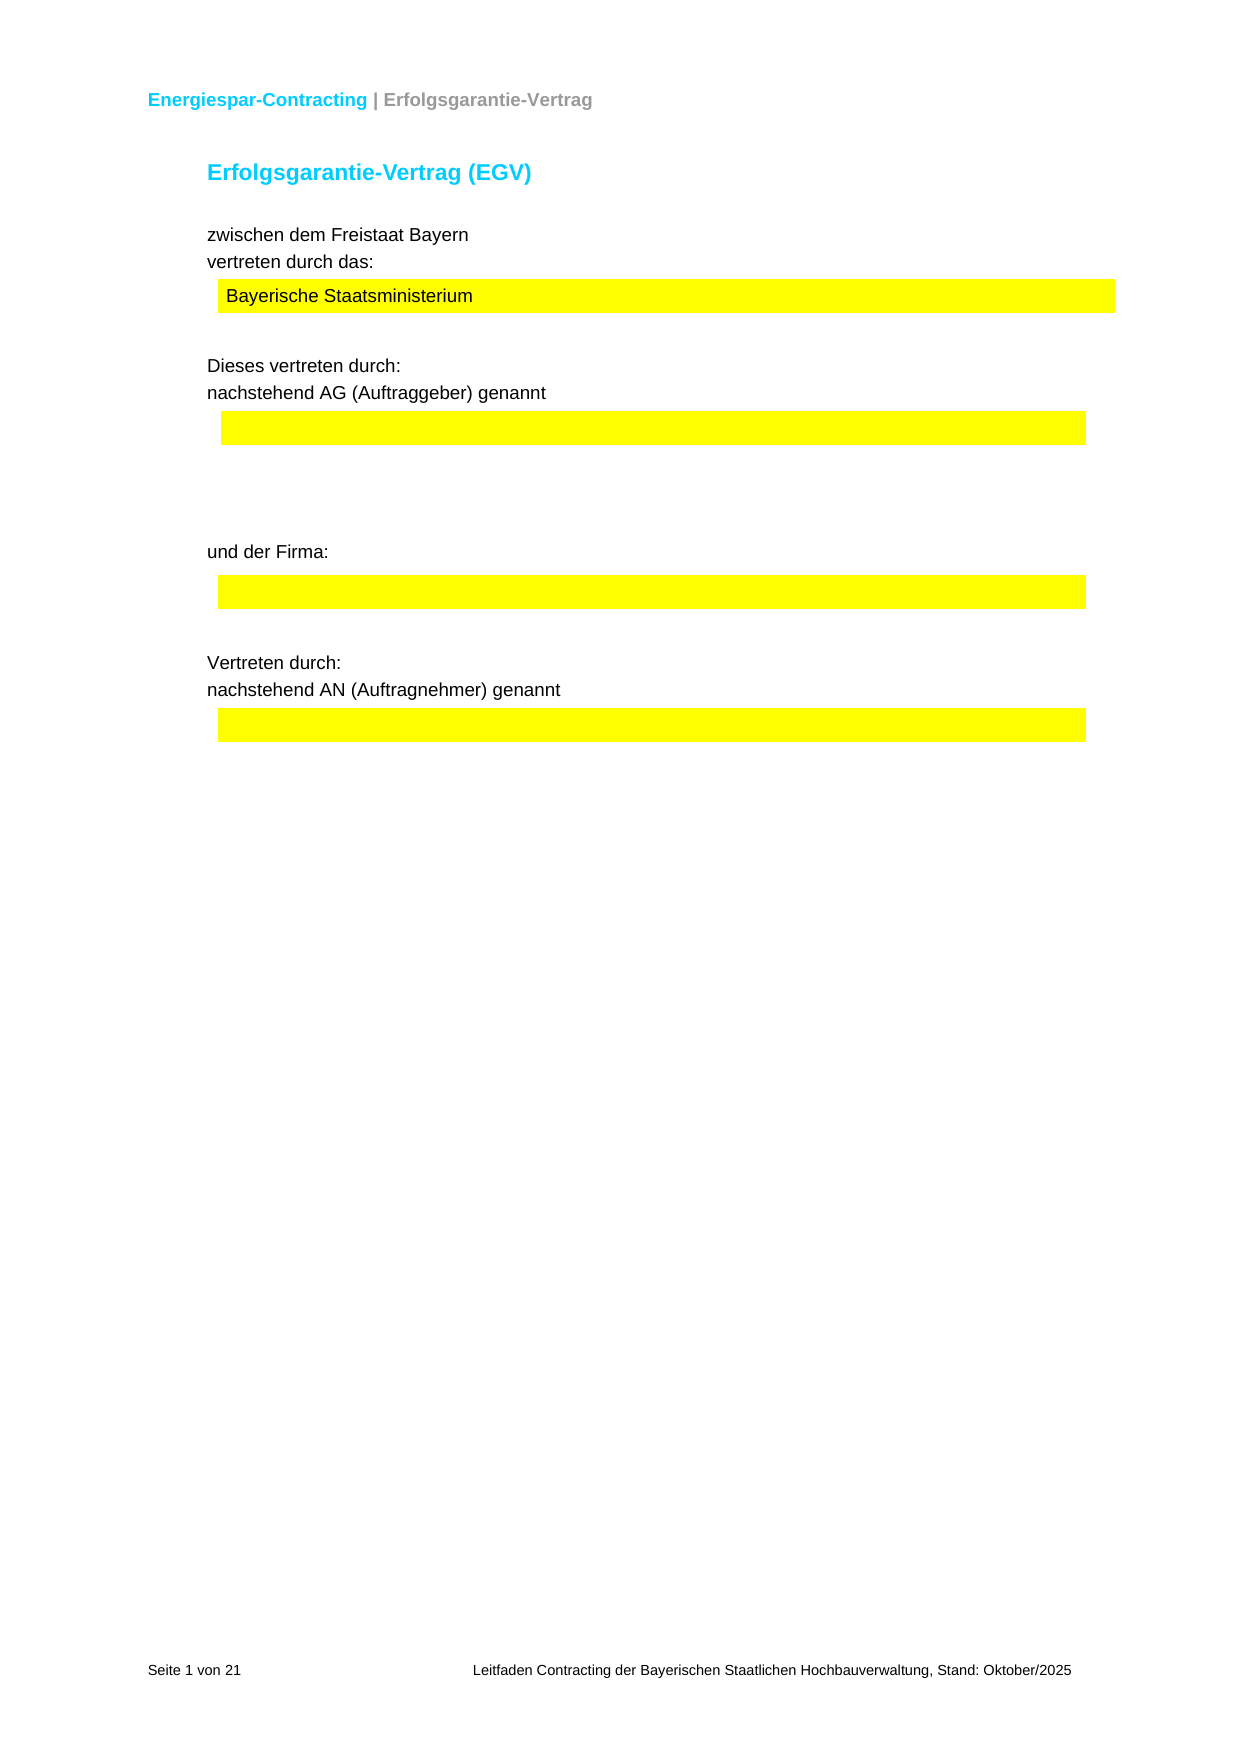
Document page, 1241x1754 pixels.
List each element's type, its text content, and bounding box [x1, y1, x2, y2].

text Vertreten durch: nachstehend AN (Auftragnehmer) genannt [207, 648, 1092, 702]
table_header [218, 708, 1086, 742]
text und der Firma: [148, 541, 1092, 563]
title Erfolgsgarantie-Vertrag (EGV) [148, 159, 1092, 186]
text zwischen dem Freistaat Bayern vertreten durch das: [207, 218, 1092, 272]
table_header [221, 411, 1086, 445]
table_header Bayerische Staatsministerium [218, 279, 1115, 313]
text Dieses vertreten durch: nachstehend AG (Auftraggeber) genannt [207, 351, 1092, 405]
table_header [218, 575, 1086, 609]
